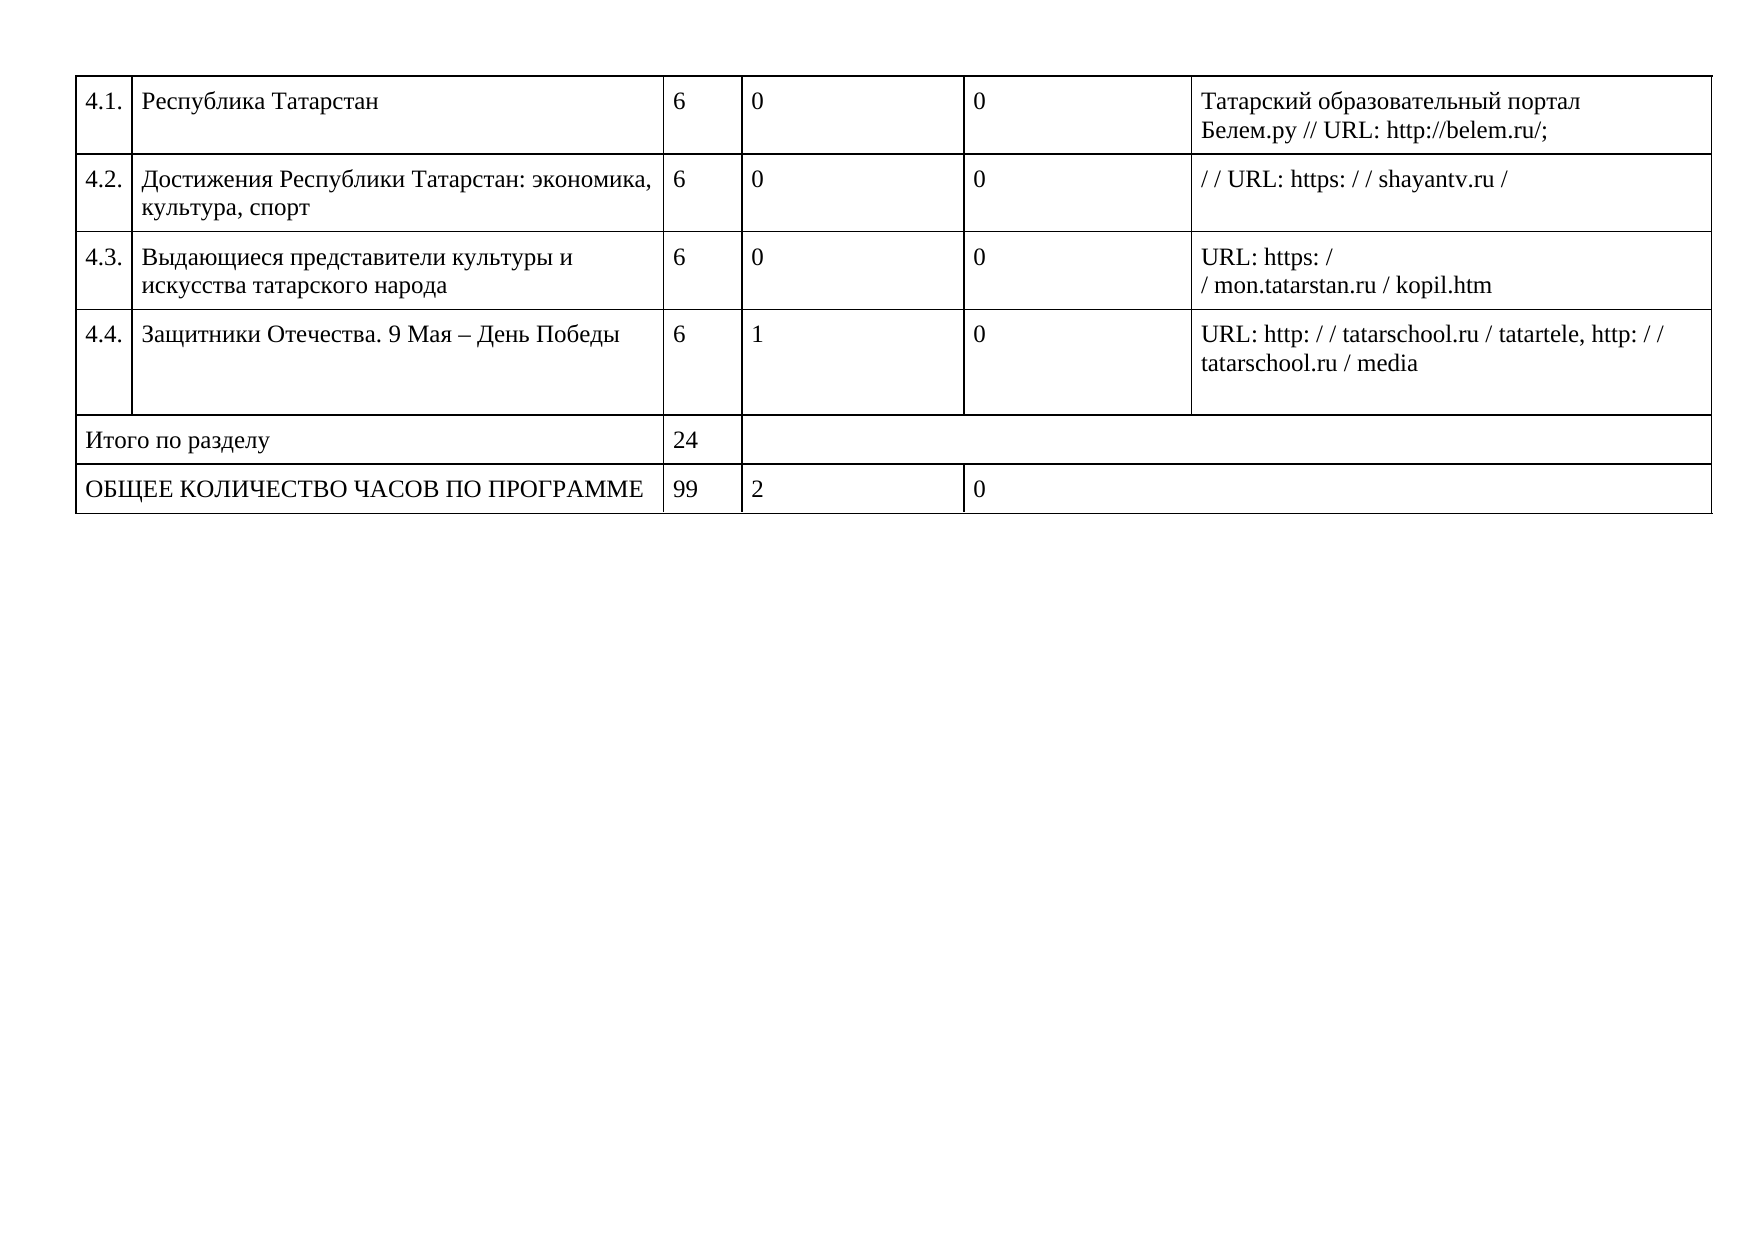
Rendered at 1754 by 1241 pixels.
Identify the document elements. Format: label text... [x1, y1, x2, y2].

table_cell 1 [743, 310, 963, 414]
table_cell Республика Татарстан [133, 77, 663, 153]
table_cell 0 [965, 232, 1191, 308]
table_cell 0 [965, 465, 1711, 512]
table_cell 6 [664, 77, 741, 153]
table_cell 6 [664, 310, 741, 414]
table_cell 4.1. [77, 77, 131, 153]
table_cell 0 [743, 77, 963, 153]
table_cell 24 [664, 416, 741, 463]
table_cell 0 [965, 310, 1191, 414]
table_cell Выдающиеся представители культуры и искусства татарского народа [133, 232, 663, 308]
table_cell 6 [664, 155, 741, 231]
table_cell URL: https: / / mon.tatarstan.ru / kopil.htm [1192, 232, 1711, 308]
table_cell 4.3. [77, 232, 131, 308]
table_cell Итого по разделу [77, 416, 663, 463]
table_cell 0 [743, 232, 963, 308]
table_cell ОБЩЕЕ КОЛИЧЕСТВО ЧАСОВ ПО ПРОГРАММЕ [77, 465, 663, 512]
table_cell 4.2. [77, 155, 131, 231]
table_cell Защитники Отечества. 9 Мая – День Победы [133, 310, 663, 414]
table_cell URL: http: / / tatarschool.ru / tatartele, http: / / tatarschool.ru / media [1192, 310, 1711, 414]
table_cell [1192, 77, 1711, 153]
table_cell 4.4. [77, 310, 131, 414]
table_cell 0 [743, 155, 963, 231]
table_cell 6 [664, 232, 741, 308]
table_cell 0 [965, 77, 1191, 153]
table_cell / / URL: https: / / shayantv.ru / [1192, 155, 1711, 231]
table_cell 2 [743, 465, 963, 512]
table_cell Достижения Республики Татарстан: экономика, культура, спорт [133, 155, 663, 231]
table_cell 99 [664, 465, 741, 512]
table_cell 0 [965, 155, 1191, 231]
table_cell [743, 416, 1711, 463]
